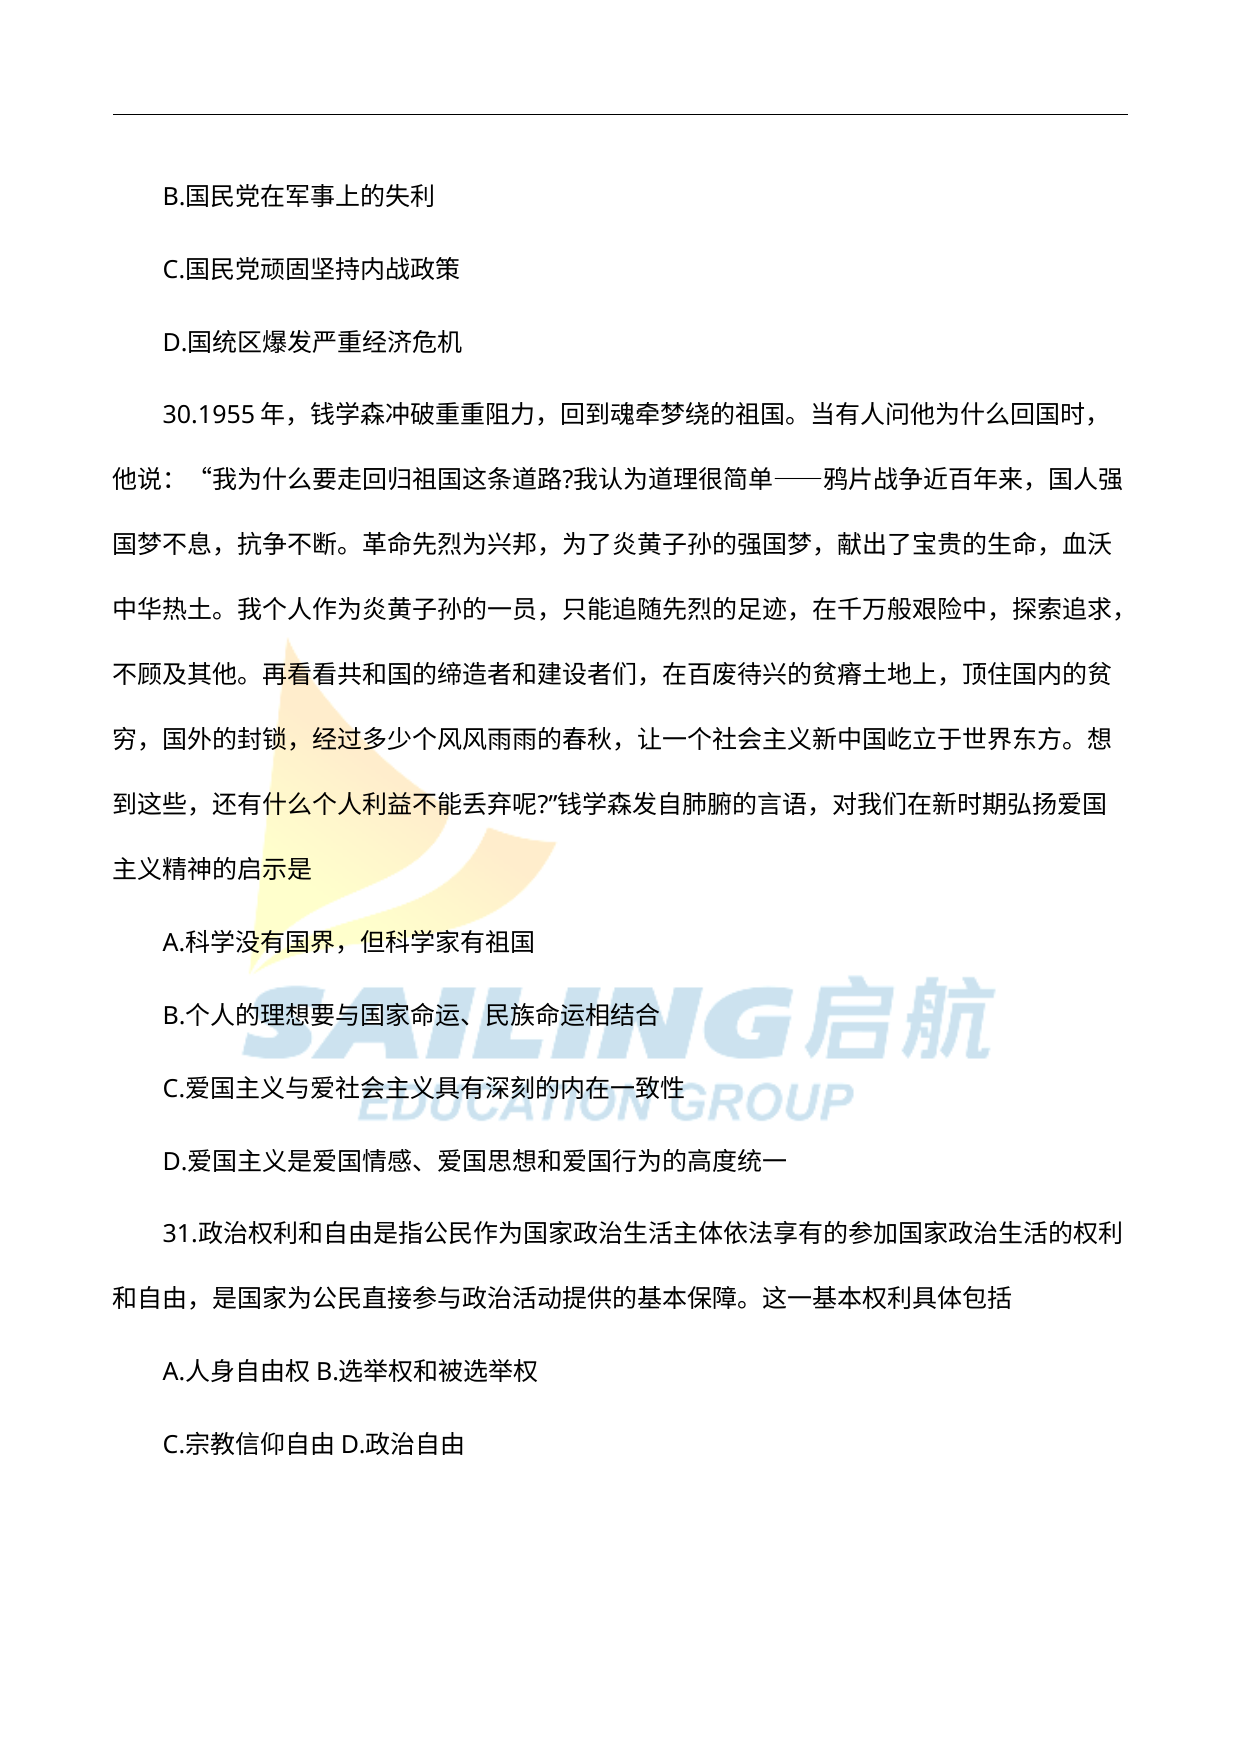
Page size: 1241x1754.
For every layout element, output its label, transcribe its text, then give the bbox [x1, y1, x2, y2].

text B.个人的理想要与国家命运、民族命运相结合 [112, 981, 1128, 1046]
text D.爱国主义是爱国情感、爱国思想和爱国行为的高度统一 [112, 1127, 1128, 1192]
text D.国统区爆发严重经济危机 [112, 308, 1128, 373]
text B.国民党在军事上的失利 [112, 162, 1128, 227]
text C.国民党顽固坚持内战政策 [112, 235, 1128, 300]
text 31.政治权利和自由是指公民作为国家政治生活主体依法享有的参加国家政治生活的权利和自由，是国家为公民直接参与政治活动提供的基本保障。这一基本权利具体包括 [112, 1199, 1128, 1329]
text A.科学没有国界，但科学家有祖国 [112, 908, 1128, 973]
text C.爱国主义与爱社会主义具有深刻的内在一致性 [112, 1054, 1128, 1119]
text C.宗教信仰自由 D.政治自由 [112, 1410, 1128, 1475]
text 30.1955年，钱学森冲破重重阻力，回到魂牵梦绕的祖国。当有人问他为什么回国时，他说：“我为什么要走回归祖国这条道路?我认为道理很简单——鸦片战争近百年来，国人强国梦不息，抗争不断。革命先烈为兴邦，为了炎黄子孙的强国梦，献出了宝贵的生命，血沃中华热土。我个人作为炎黄子孙的一员，只能追随先烈的足迹，在千万般艰险中，探索追求，不顾及其他。再看看共和国的缔造者和建设者们，在百废待兴的贫瘠土地上，顶住国内的贫穷，国外的封锁，经过多少个风风雨雨的春秋，让一个社会主义新中国屹立于世界东方。想到这些，还有什么个人利益不能丢弃呢?”钱学森发自肺腑的言语，对我们在新时期弘扬爱国主义精神的启示是 [112, 380, 1128, 900]
text A.人身自由权 B.选举权和被选举权 [112, 1337, 1128, 1402]
